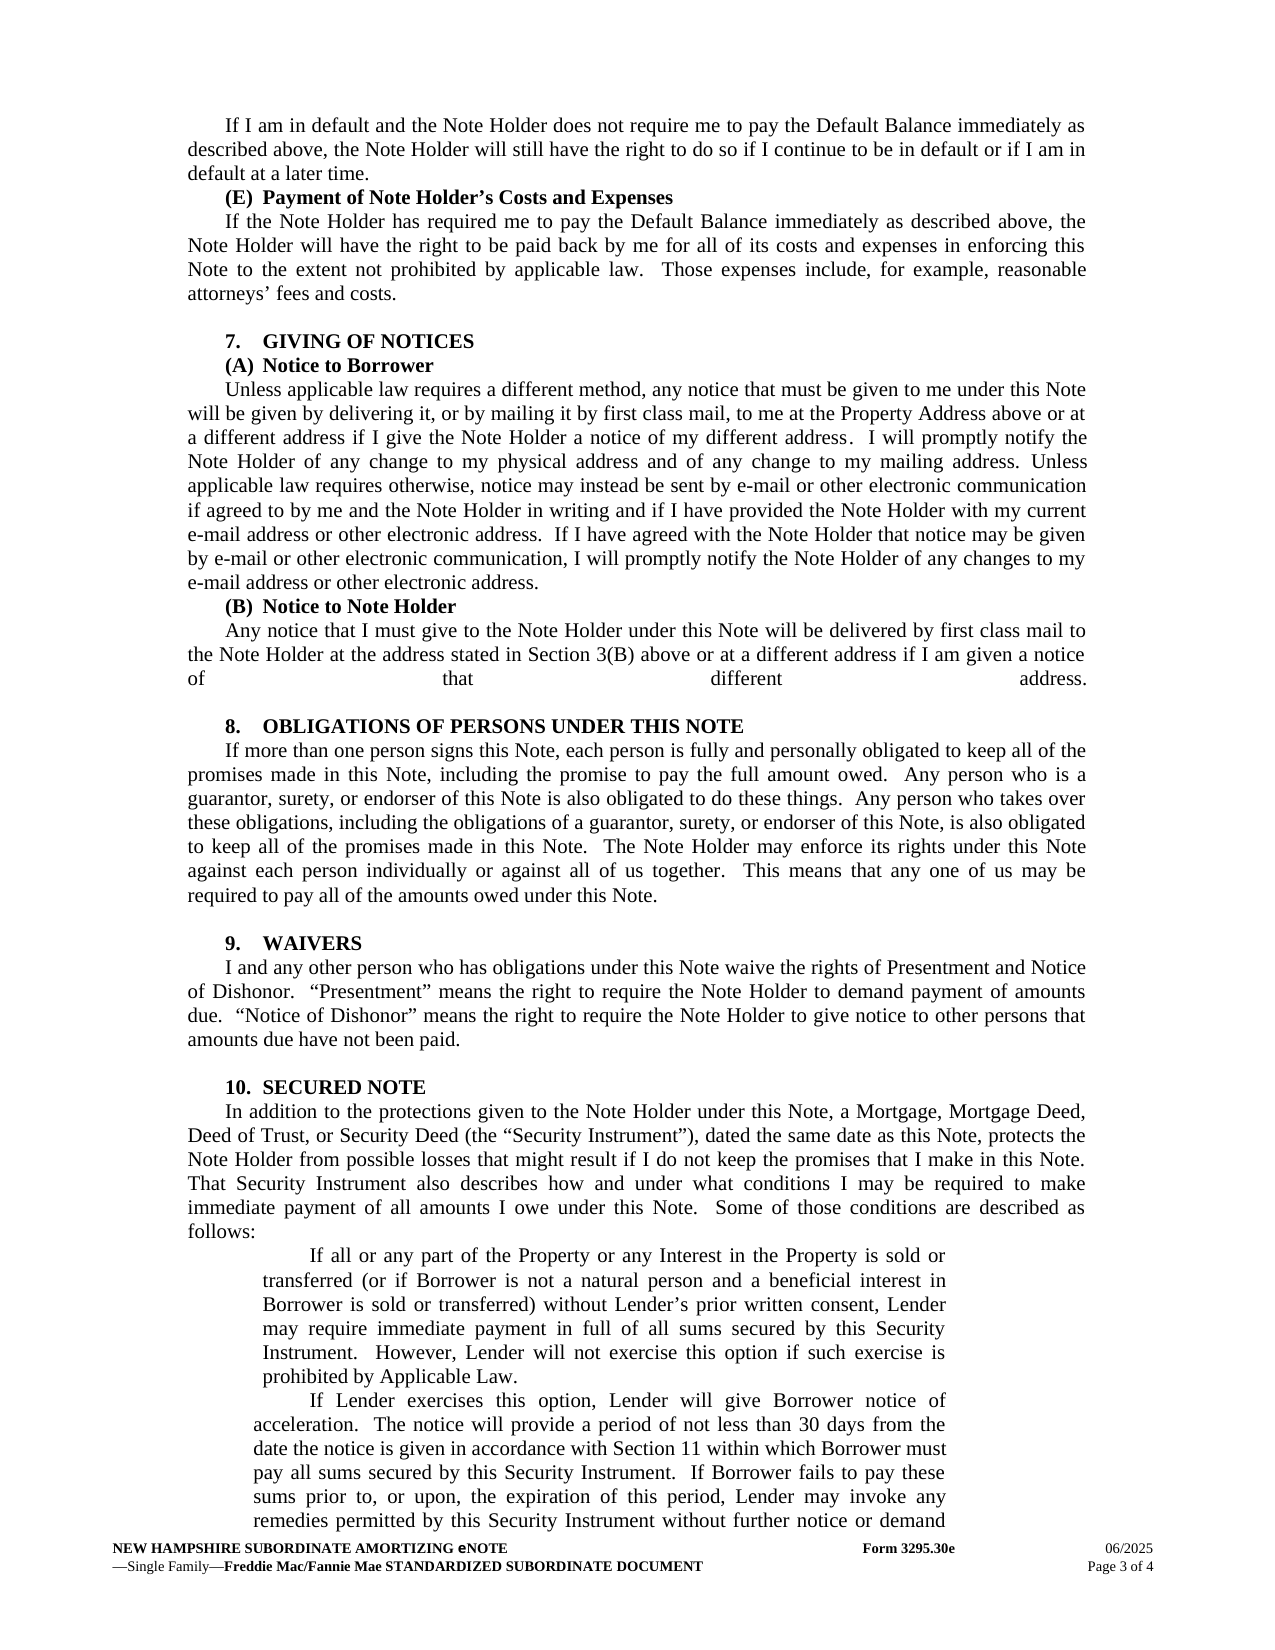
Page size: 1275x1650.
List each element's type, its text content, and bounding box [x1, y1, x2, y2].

list Notice to Borrower [187, 353, 1087, 377]
text (E) Payment of Note Holder’s Costs and Expenses [187, 185, 1087, 209]
text I and any other person who has obligations under this Note waive the rights of Presentment and Notice of Dishonor. “Presentment” means the right to require the Note Holder to demand payment of amounts due. “Notice of Dishonor” means the right to require the Note Holder to give notice to other persons that amounts due have not been paid. [187, 955, 1087, 1051]
list OBLIGATIONS OF PERSONS UNDER THIS NOTE [225, 714, 1087, 738]
text If more than one person signs this Note, each person is fully and personally obligated to keep all of the promises made in this Note, including the promise to pay the full amount owed. Any person who is a guarantor, surety, or endorser of this Note is also obligated to do these things. Any person who takes over these obligations, including the obligations of a guarantor, surety, or endorser of this Note, is also obligated to keep all of the promises made in this Note. The Note Holder may enforce its rights under this Note against each person individually or against all of us together. This means that any one of us may be required to pay all of the amounts owed under this Note. [187, 738, 1087, 907]
text In addition to the protections given to the Note Holder under this Note, a Mortgage, Mortgage Deed, Deed of Trust, or Security Deed (the “Security Instrument”), dated the same date as this Note, protects the Note Holder from possible losses that might result if I do not keep the promises that I make in this Note. That Security Instrument also describes how and under what conditions I may be required to make immediate payment of all amounts I owe under this Note. Some of those conditions are described as follows: [187, 1099, 1087, 1243]
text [253, 1388, 947, 1532]
text Unless applicable law requires a different method, any notice that must be given to me under this Note will be given by delivering it, or by mailing it by first class mail, to me at the Property Address above or at a different address if I give the Note Holder a notice of my different address. I will promptly notify the Note Holder of any change to my physical address and of any change to my mailing address. Unless applicable law requires otherwise, notice may instead be sent by e-mail or other electronic communication if agreed to by me and the Note Holder in writing and if I have provided the Note Holder with my current e-mail address or other electronic address. If I have agreed with the Note Holder that notice may be given by e-mail or other electronic communication, I will promptly notify the Note Holder of any changes to my e-mail address or other electronic address. [187, 377, 1087, 594]
text If all or any part of the Property or any Interest in the Property is sold or transferred (or if Borrower is not a natural person and a beneficial interest in Borrower is sold or transferred) without Lender’s prior written consent, Lender may require immediate payment in full of all sums secured by this Security Instrument. However, Lender will not exercise this option if such exercise is prohibited by Applicable Law. [262, 1243, 947, 1388]
list Notice to Note Holder [187, 594, 1087, 618]
text Any notice that I must give to the Note Holder under this Note will be delivered by first class mail to the Note Holder at the address stated in Section 3(B) above or at a different address if I am given a notice of that different address. [187, 618, 1087, 714]
list SECURED NOTE [225, 1075, 1087, 1099]
text If the Note Holder has required me to pay the Default Balance immediately as described above, the Note Holder will have the right to be paid back by me for all of its costs and expenses in enforcing this Note to the extent not prohibited by applicable law. Those expenses include, for example, reasonable attorneys’ fees and costs. [187, 209, 1087, 305]
list WAIVERS [225, 931, 1087, 955]
list GIVING OF NOTICES [225, 329, 1087, 353]
text If I am in default and the Note Holder does not require me to pay the Default Balance immediately as described above, the Note Holder will still have the right to do so if I continue to be in default or if I am in default at a later time. [187, 112, 1087, 185]
